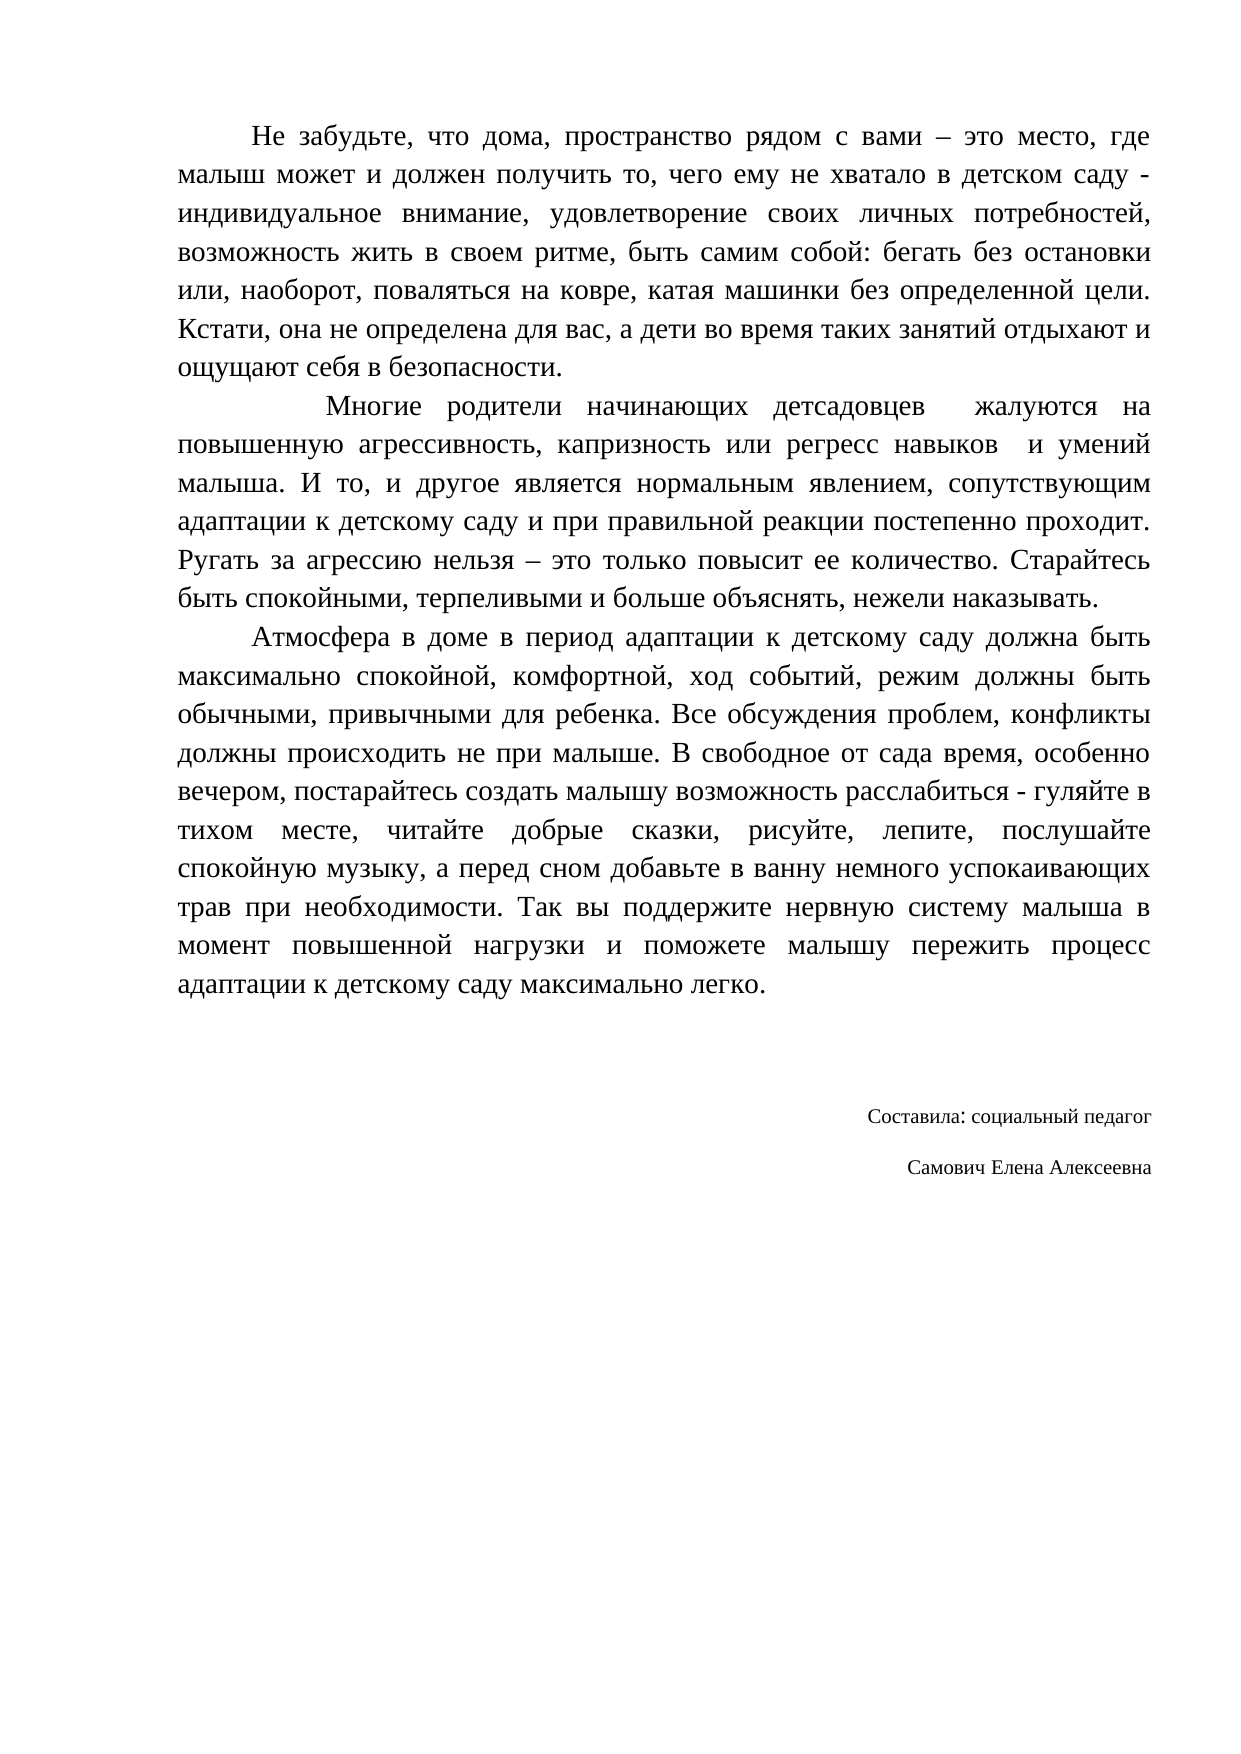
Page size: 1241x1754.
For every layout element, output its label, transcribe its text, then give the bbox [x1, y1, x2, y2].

text Атмосфера в доме в период адаптации к детскому саду должна быть максимально спокойной, комфортной, ход событий, режим должны быть обычными, привычными для ребенка. Все обсуждения проблем, конфликты должны происходить не при малыше. В свободное от сада время, особенно вечером, постарайтесь создать малышу возможность расслабиться - гуляйте в тихом месте, читайте добрые сказки, рисуйте, лепите, послушайте спокойную музыку, а перед сном добавьте в ванну немного успокаивающих трав при необходимости. Так вы поддержите нервную систему малыша в момент повышенной нагрузки и поможете малышу пережить процесс адаптации к детскому саду максимально легко. [177, 619, 1152, 999]
text Самович Елена Алексеевна [177, 1155, 1152, 1179]
text Составила: социальный педагог [177, 1101, 1152, 1130]
text Не забудьте, что дома, пространство рядом с вами – это место, где малыш может и должен получить то, чего ему не хватало в детском саду - индивидуальное внимание, удовлетворение своих личных потребностей, возможность жить в своем ритме, быть самим собой: бегать без остановки или, наоборот, поваляться на ковре, катая машинки без определенной цели. Кстати, она не определена для вас, а дети во время таких занятий отдыхают и ощущают себя в безопасности. [177, 118, 1152, 383]
text Многие родители начинающих детсадовцев жалуются на повышенную агрессивность, капризность или регресс навыков и умений малыша. И то, и другое является нормальным явлением, сопутствующим адаптации к детскому саду и при правильной реакции постепенно проходит. Ругать за агрессию нельзя – это только повысит ее количество. Старайтесь быть спокойными, терпеливыми и больше объяснять, нежели наказывать. [177, 388, 1152, 614]
